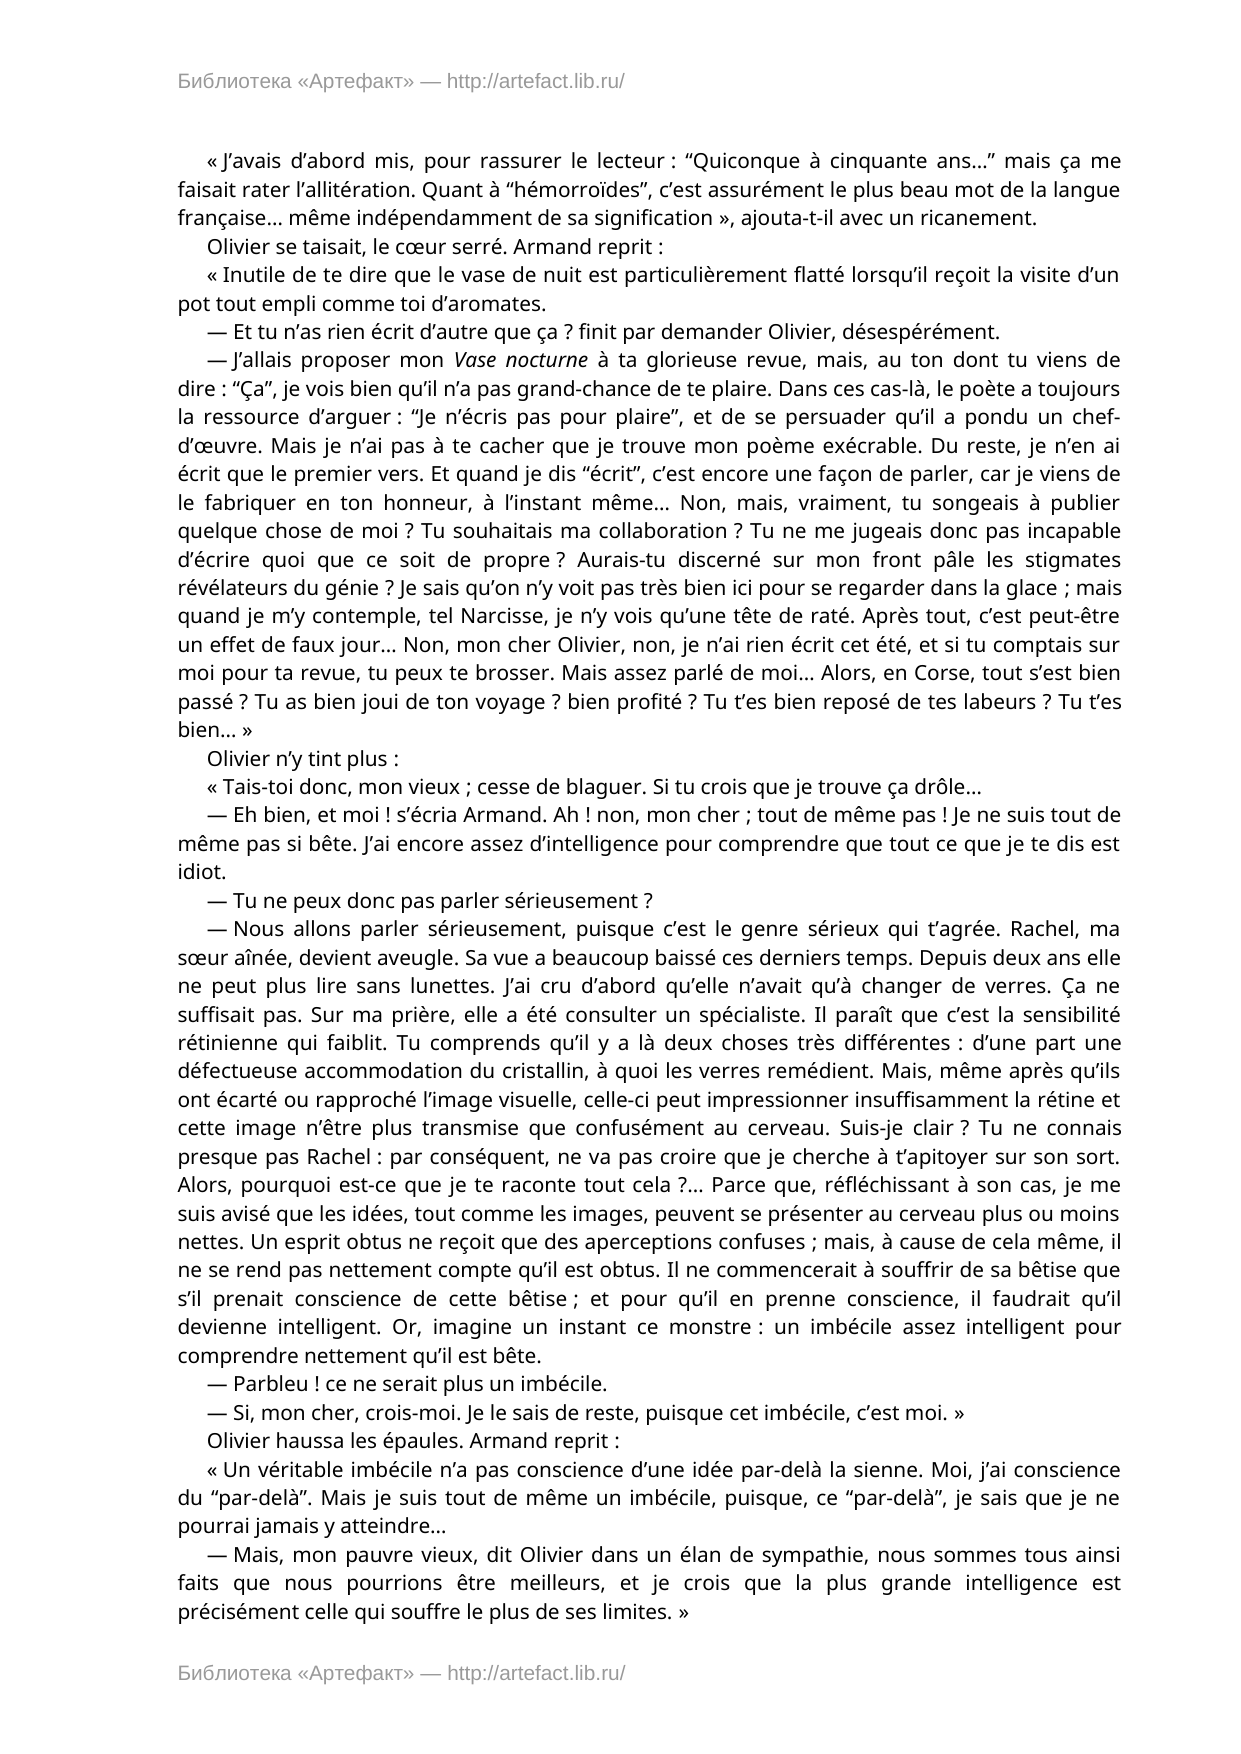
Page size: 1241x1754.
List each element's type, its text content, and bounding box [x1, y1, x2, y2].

text — J’allais proposer mon Vase nocturne à ta glorieuse revue, mais, au ton dont tu viens de dire : “Ça”, je vois bien qu’il n’a pas grand-chance de te plaire. Dans ces cas-là, le poète a toujours la ressource d’arguer : “Je n’écris pas pour plaire”, et de se persuader qu’il a pondu un chef-d’œuvre. Mais je n’ai pas à te cacher que je trouve mon poème exécrable. Du reste, je n’en ai écrit que le premier vers. Et quand je dis “écrit”, c’est encore une façon de parler, car je viens de le fabriquer en ton honneur, à l’instant même… Non, mais, vraiment, tu songeais à publier quelque chose de moi ? Tu souhaitais ma collaboration ? Tu ne me jugeais donc pas incapable d’écrire quoi que ce soit de propre ? Aurais-tu discerné sur mon front pâle les stigmates révélateurs du génie ? Je sais qu’on n’y voit pas très bien ici pour se regarder dans la glace ; mais quand je m’y contemple, tel Narcisse, je n’y vois qu’une tête de raté. Après tout, c’est peut-être un effet de faux jour… Non, mon cher Olivier, non, je n’ai rien écrit cet été, et si tu comptais sur moi pour ta revue, tu peux te brosser. Mais assez parlé de moi… Alors, en Corse, tout s’est bien passé ? Tu as bien joui de ton voyage ? bien profité ? Tu t’es bien reposé de tes labeurs ? Tu t’es bien… » [177, 346, 1122, 744]
text — Mais, mon pauvre vieux, dit Olivier dans un élan de sympathie, nous sommes tous ainsi faits que nous pourrions être meilleurs, et je crois que la plus grande intelligence est précisément celle qui souffre le plus de ses limites. » [177, 1540, 1122, 1625]
text — Si, mon cher, crois-moi. Je le sais de reste, puisque cet imbécile, c’est moi. » [177, 1398, 1122, 1426]
text « Tais-toi donc, mon vieux ; cesse de blaguer. Si tu crois que je trouve ça drôle… [177, 772, 1122, 801]
text « Un véritable imbécile n’a pas conscience d’une idée par-delà la sienne. Moi, j’ai conscience du “par-delà”. Mais je suis tout de même un imbécile, puisque, ce “par-delà”, je sais que je ne pourrai jamais y atteindre… [177, 1455, 1122, 1540]
text Olivier haussa les épaules. Armand reprit : [177, 1426, 1122, 1455]
text Olivier se taisait, le cœur serré. Armand reprit : [177, 232, 1122, 260]
text — Eh bien, et moi ! s’écria Armand. Ah ! non, mon cher ; tout de même pas ! Je ne suis tout de même pas si bête. J’ai encore assez d’intelligence pour comprendre que tout ce que je te dis est idiot. [177, 801, 1122, 886]
text — Et tu n’as rien écrit d’autre que ça ? finit par demander Olivier, désespérément. [177, 317, 1122, 346]
text — Parbleu ! ce ne serait plus un imbécile. [177, 1369, 1122, 1398]
text — Tu ne peux donc pas parler sérieusement ? [177, 886, 1122, 914]
text « J’avais d’abord mis, pour rassurer le lecteur : “Quiconque à cinquante ans…” mais ça me faisait rater l’allitération. Quant à “hémorroïdes”, c’est assurément le plus beau mot de la langue française… même indépendamment de sa signification », ajouta-t-il avec un ricanement. [177, 147, 1122, 232]
text — Nous allons parler sérieusement, puisque c’est le genre sérieux qui t’agrée. Rachel, ma sœur aînée, devient aveugle. Sa vue a beaucoup baissé ces derniers temps. Depuis deux ans elle ne peut plus lire sans lunettes. J’ai cru d’abord qu’elle n’avait qu’à changer de verres. Ça ne suffisait pas. Sur ma prière, elle a été consulter un spécialiste. Il paraît que c’est la sensibilité rétinienne qui faiblit. Tu comprends qu’il y a là deux choses très différentes : d’une part une défectueuse accommodation du cristallin, à quoi les verres remédient. Mais, même après qu’ils ont écarté ou rapproché l’image visuelle, celle-ci peut impressionner insuffisamment la rétine et cette image n’être plus transmise que confusément au cerveau. Suis-je clair ? Tu ne connais presque pas Rachel : par conséquent, ne va pas croire que je cherche à t’apitoyer sur son sort. Alors, pourquoi est-ce que je te raconte tout cela ?… Parce que, réfléchissant à son cas, je me suis avisé que les idées, tout comme les images, peuvent se présenter au cerveau plus ou moins nettes. Un esprit obtus ne reçoit que des aperceptions confuses ; mais, à cause de cela même, il ne se rend pas nettement compte qu’il est obtus. Il ne commencerait à souffrir de sa bêtise que s’il prenait conscience de cette bêtise ; et pour qu’il en prenne conscience, il faudrait qu’il devienne intelligent. Or, imagine un instant ce monstre : un imbécile assez intelligent pour comprendre nettement qu’il est bête. [177, 914, 1122, 1369]
text Olivier n’y tint plus : [177, 744, 1122, 772]
text « Inutile de te dire que le vase de nuit est particulièrement flatté lorsqu’il reçoit la visite d’un pot tout empli comme toi d’aromates. [177, 260, 1122, 317]
